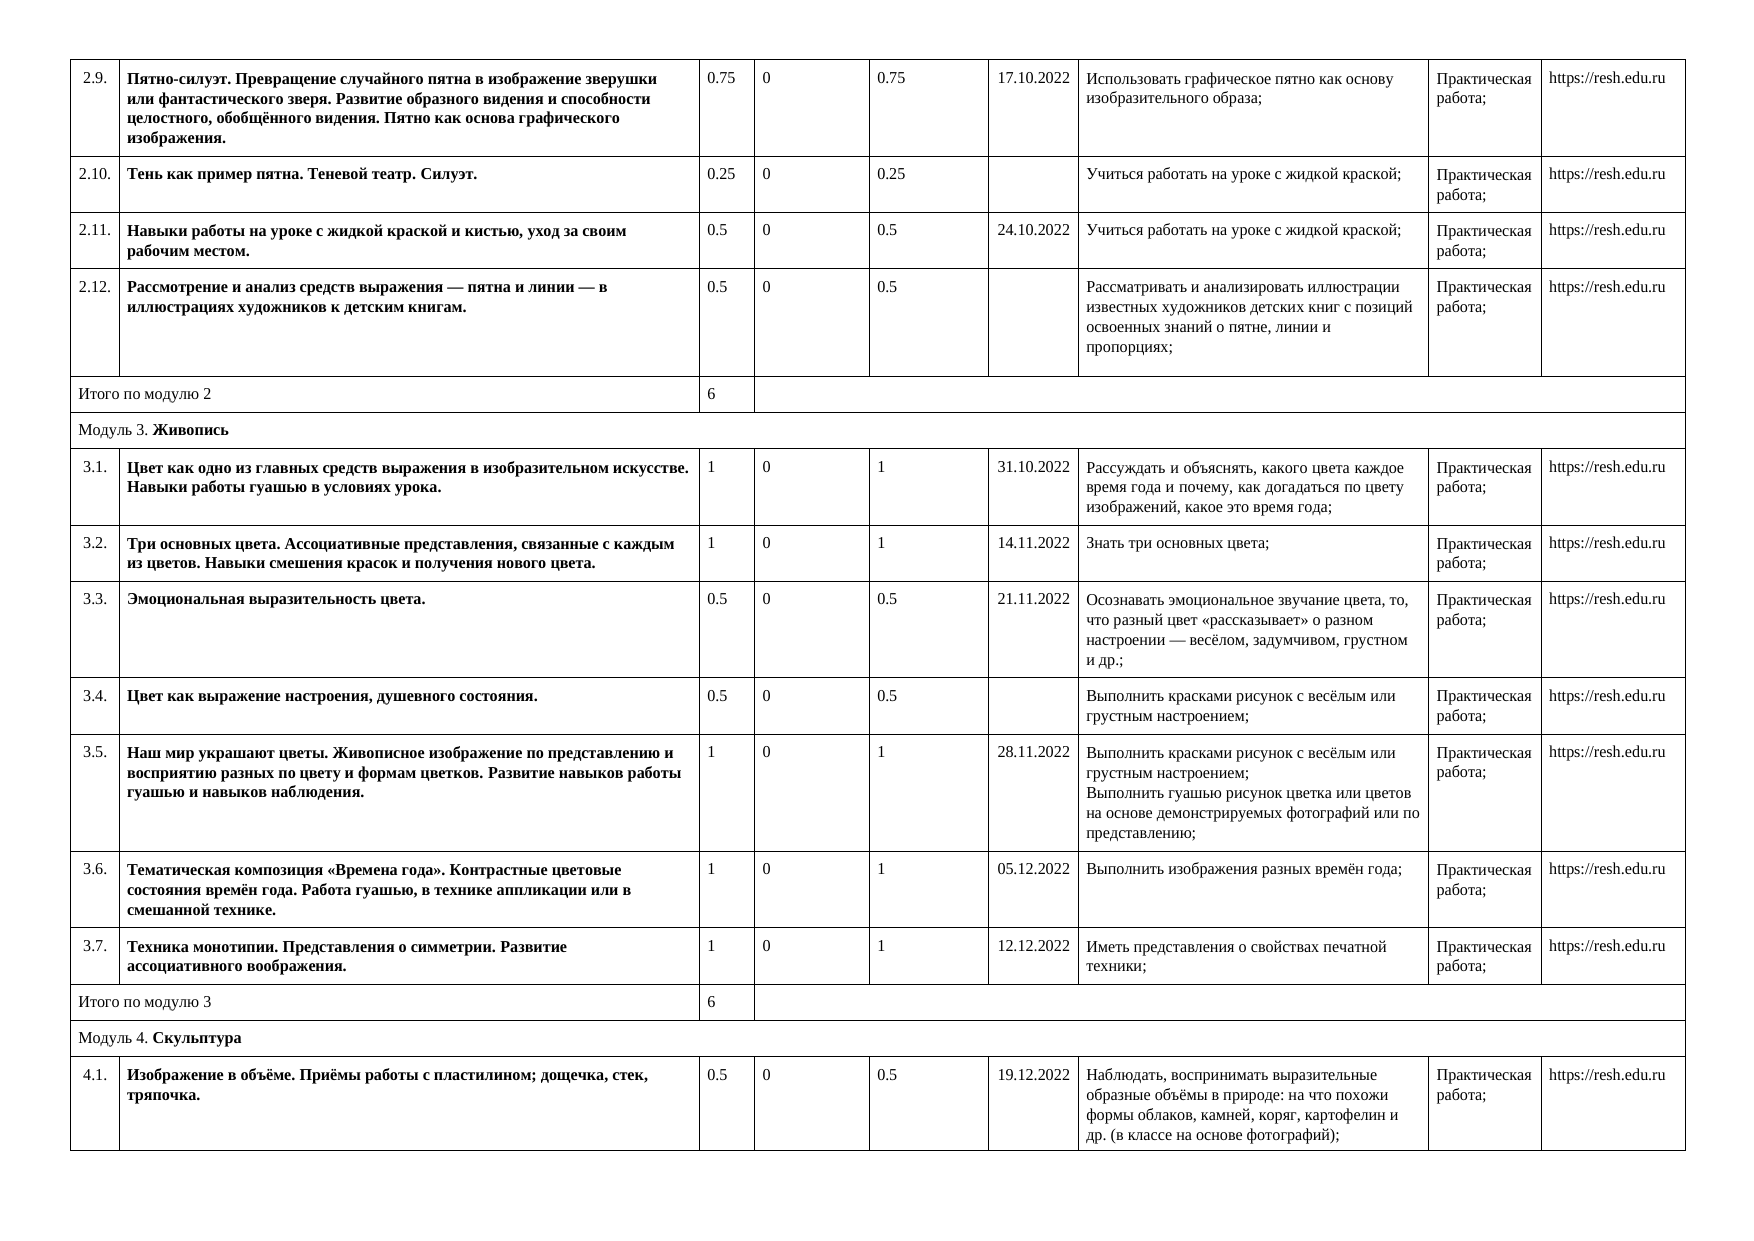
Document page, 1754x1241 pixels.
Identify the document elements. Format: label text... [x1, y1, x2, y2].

table_cell Итого по модулю 2 [71, 377, 699, 412]
table_cell 3.2. [71, 526, 119, 581]
table_cell Учиться работать на уроке с жидкой краской; [1079, 157, 1428, 212]
table_cell https://resh.edu.ru [1542, 735, 1685, 851]
table_cell 1 [870, 449, 988, 524]
table_cell https://resh.edu.ru [1542, 582, 1685, 677]
table_cell 0.25 [870, 157, 988, 212]
table_cell Осознавать эмоциональное звучание цвета, то, что разный цвет «рассказывает» о разном настроении — весёлом, задумчивом, грустном и др.; [1079, 582, 1428, 677]
table_cell 0 [755, 269, 869, 376]
table_cell 2.12. [71, 269, 119, 376]
table_cell 24.10.2022 [989, 213, 1078, 268]
table_cell 0.25 [700, 157, 754, 212]
table_cell 0.5 [870, 678, 988, 733]
table_cell Модуль 4. Скульптура [71, 1021, 1685, 1056]
table_cell 3.1. [71, 449, 119, 524]
table_cell [755, 985, 1685, 1020]
table_cell Практическая работа; [1429, 582, 1541, 677]
table_cell 3.3. [71, 582, 119, 677]
table_cell 2.10. [71, 157, 119, 212]
table_header 0 [755, 60, 869, 156]
table_cell Практическая работа; [1429, 678, 1541, 733]
table_cell 0 [755, 735, 869, 851]
table_cell Практическая работа; [1429, 1057, 1541, 1150]
table_header Пятно-силуэт. Превращение случайного пятна в изображение зверушки или фантастического зверя. Развитие образного видения и способности целостного, обобщённого видения. Пятно как основа графического изображения. [120, 60, 699, 156]
table_cell 05.12.2022 [989, 852, 1078, 927]
table_cell 3.4. [71, 678, 119, 733]
table_cell 19.12.2022 [989, 1057, 1078, 1150]
table_cell 1 [870, 852, 988, 927]
table_header 0.75 [870, 60, 988, 156]
table_cell [989, 678, 1078, 733]
table_cell 31.10.2022 [989, 449, 1078, 524]
table_cell [755, 377, 1685, 412]
table_cell Практическая работа; [1429, 157, 1541, 212]
table_cell Наблюдать, воспринимать выразительные образные объёмы в природе: на что похожи формы облаков, камней, коряг, картофелин и др. (в классе на основе фотографий); [1079, 1057, 1428, 1150]
table_cell 0.5 [700, 678, 754, 733]
table_cell https://resh.edu.ru [1542, 1057, 1685, 1150]
table_cell https://resh.edu.ru [1542, 526, 1685, 581]
table_cell 1 [870, 735, 988, 851]
table_cell https://resh.edu.ru [1542, 269, 1685, 376]
table_cell Цвет как выражение настроения, душевного состояния. [120, 678, 699, 733]
table_cell Выполнить красками рисунок с весёлым или грустным настроением; Выполнить гуашью рисунок цветка или цветов на основе демонстрируемых фотографий или по представлению; [1079, 735, 1428, 851]
table_cell Знать три основных цвета; [1079, 526, 1428, 581]
table_cell 0 [755, 526, 869, 581]
table_cell 0.5 [870, 1057, 988, 1150]
table_cell 0.5 [700, 582, 754, 677]
table_cell Тень как пример пятна. Теневой театр. Силуэт. [120, 157, 699, 212]
table_cell 0.5 [700, 1057, 754, 1150]
table_cell Практическая работа; [1429, 526, 1541, 581]
table_cell 14.11.2022 [989, 526, 1078, 581]
table_cell Рассуждать и объяснять, какого цвета каждое время года и почему, как догадаться по цвету изображений, какое это время года; [1079, 449, 1428, 524]
table_cell 0 [755, 157, 869, 212]
table_cell Практическая работа; [1429, 735, 1541, 851]
table_cell https://resh.edu.ru [1542, 449, 1685, 524]
table_cell 1 [700, 735, 754, 851]
table_cell 0 [755, 582, 869, 677]
table_cell https://resh.edu.ru [1542, 852, 1685, 927]
table_header 2.9. [71, 60, 119, 156]
table_cell 1 [870, 526, 988, 581]
table_cell Рассмотрение и анализ средств выражения — пятна и линии — в иллюстрациях художников к детским книгам. [120, 269, 699, 376]
table_cell Выполнить изображения разных времён года; [1079, 852, 1428, 927]
table_cell 6 [700, 377, 754, 412]
table_cell Техника монотипии. Представления о симметрии. Развитие ассоциативного воображения. [120, 928, 699, 984]
table_cell 0 [755, 1057, 869, 1150]
table_header Практическая работа; [1429, 60, 1541, 156]
table_cell Практическая работа; [1429, 269, 1541, 376]
table_cell 1 [700, 852, 754, 927]
table_cell 1 [870, 928, 988, 984]
table_cell 21.11.2022 [989, 582, 1078, 677]
table_cell 3.5. [71, 735, 119, 851]
table_cell 0 [755, 928, 869, 984]
table_cell 0 [755, 449, 869, 524]
table_cell Практическая работа; [1429, 928, 1541, 984]
table_cell Цвет как одно из главных средств выражения в изобразительном искусстве. Навыки работы гуашью в условиях урока. [120, 449, 699, 524]
table_header 17.10.2022 [989, 60, 1078, 156]
table_cell Тематическая композиция «Времена года». Контрастные цветовые состояния времён года. Работа гуашью, в технике аппликации или в смешанной технике. [120, 852, 699, 927]
table_cell 0.5 [870, 582, 988, 677]
table_cell 1 [700, 526, 754, 581]
table_cell 0.5 [700, 213, 754, 268]
table_cell Изображение в объёме. Приёмы работы с пластилином; дощечка, стек, тряпочка. [120, 1057, 699, 1150]
table_cell Три основных цвета. Ассоциативные представления, связанные с каждым из цветов. Навыки смешения красок и получения нового цвета. [120, 526, 699, 581]
table_cell 3.7. [71, 928, 119, 984]
table_cell 0.5 [870, 213, 988, 268]
table_cell https://resh.edu.ru [1542, 157, 1685, 212]
table_cell 3.6. [71, 852, 119, 927]
table_cell Итого по модулю 3 [71, 985, 699, 1020]
table_cell 0 [755, 213, 869, 268]
table_cell Практическая работа; [1429, 449, 1541, 524]
table_cell 4.1. [71, 1057, 119, 1150]
table_cell 0.5 [700, 269, 754, 376]
table_header 0.75 [700, 60, 754, 156]
table_cell Модуль 3. Живопись [71, 413, 1685, 448]
table_cell Наш мир украшают цветы. Живописное изображение по представлению и восприятию разных по цвету и формам цветков. Развитие навыков работы гуашью и навыков наблюдения. [120, 735, 699, 851]
table_cell 0.5 [870, 269, 988, 376]
table_cell Навыки работы на уроке с жидкой краской и кистью, уход за своим рабочим местом. [120, 213, 699, 268]
table_cell [989, 269, 1078, 376]
table_cell Эмоциональная выразительность цвета. [120, 582, 699, 677]
table_cell Рассматривать и анализировать иллюстрации известных художников детских книг с позиций освоенных знаний о пятне, линии и пропорциях; [1079, 269, 1428, 376]
table_cell [989, 157, 1078, 212]
table_cell Практическая работа; [1429, 213, 1541, 268]
table_cell https://resh.edu.ru [1542, 678, 1685, 733]
table_header https://resh.edu.ru [1542, 60, 1685, 156]
table_cell 1 [700, 449, 754, 524]
table_cell 6 [700, 985, 754, 1020]
table_cell 28.11.2022 [989, 735, 1078, 851]
table_cell Учиться работать на уроке с жидкой краской; [1079, 213, 1428, 268]
table_cell Практическая работа; [1429, 852, 1541, 927]
table_cell 0 [755, 678, 869, 733]
table_cell 2.11. [71, 213, 119, 268]
table_cell https://resh.edu.ru [1542, 213, 1685, 268]
table_cell 1 [700, 928, 754, 984]
table_cell https://resh.edu.ru [1542, 928, 1685, 984]
table_header Использовать графическое пятно как основу изобразительного образа; [1079, 60, 1428, 156]
table_cell Выполнить красками рисунок с весёлым или грустным настроением; [1079, 678, 1428, 733]
table_cell Иметь представления о свойствах печатной техники; [1079, 928, 1428, 984]
table_cell 0 [755, 852, 869, 927]
table_cell 12.12.2022 [989, 928, 1078, 984]
